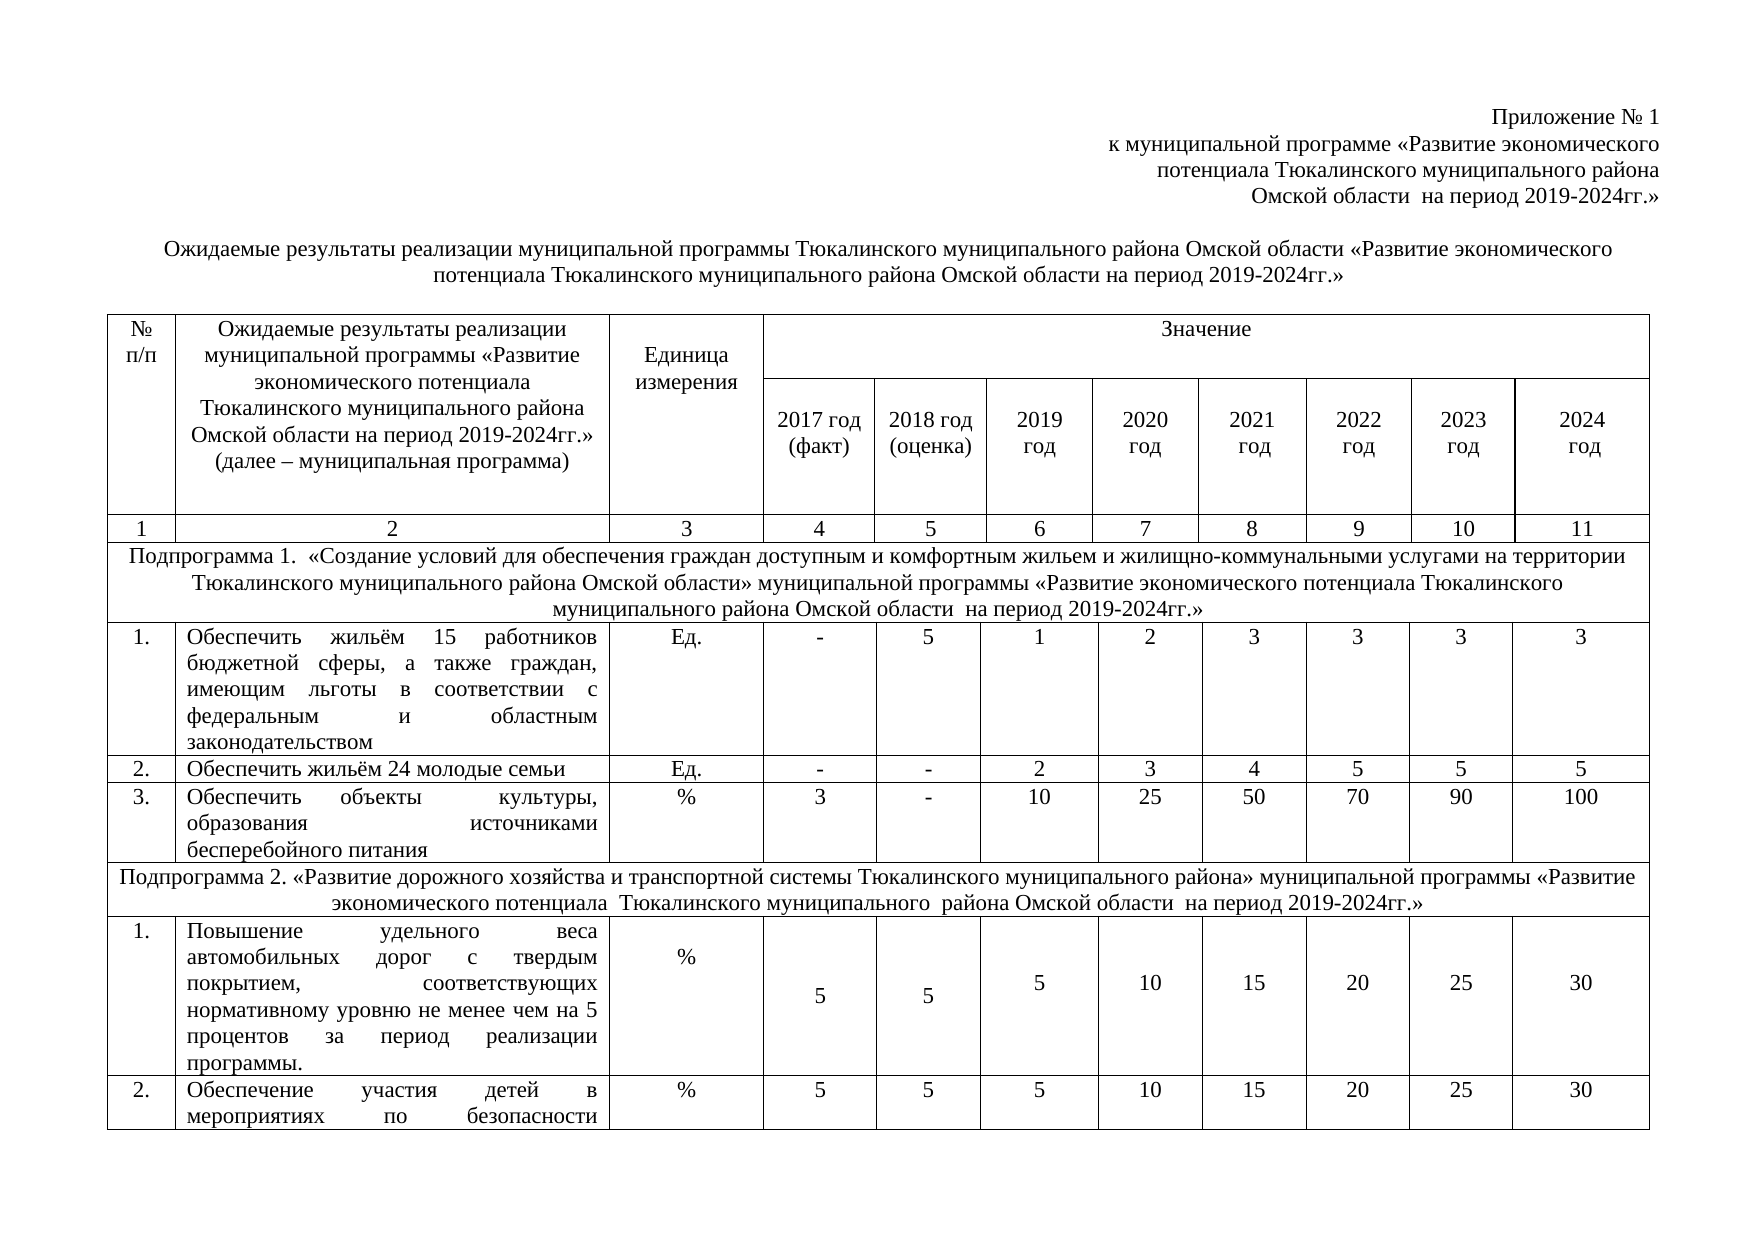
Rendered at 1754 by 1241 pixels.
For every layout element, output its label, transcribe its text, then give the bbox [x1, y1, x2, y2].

table_cell 3 [610, 515, 763, 542]
table_cell 1 [981, 623, 1098, 754]
table_cell Повышение удельного веса автомобильных дорог с твердым покрытием, соответствующих нормативному уровню не менее чем на 5 процентов за период реализации программы. [176, 917, 609, 1075]
table_cell 50 [1203, 783, 1306, 862]
table_cell 5 [877, 623, 980, 754]
table_cell 7 [1093, 515, 1198, 542]
table_cell 2. [108, 1076, 175, 1129]
table_cell 2024 год [1516, 379, 1649, 514]
table_cell 6 [987, 515, 1092, 542]
table_cell 25 [1410, 1076, 1512, 1129]
text Приложение № 1 [118, 103, 1660, 130]
table_cell Обеспечить объекты культуры, образования источниками бесперебойного питания [176, 783, 609, 862]
table_cell 4 [764, 515, 874, 542]
table_cell 5 [981, 1076, 1098, 1129]
table_cell 3 [1099, 756, 1202, 782]
text Омской области на период 2019-2024гг.» [118, 182, 1660, 209]
table_cell 10 [981, 783, 1098, 862]
table_cell 90 [1410, 783, 1512, 862]
table_cell - [764, 623, 876, 754]
table_cell 2018 год (оценка) [875, 379, 986, 514]
text к муниципальной программе «Развитие экономического [118, 130, 1660, 156]
table_cell 1. [108, 917, 175, 1075]
table_cell 5 [877, 917, 980, 1075]
table_cell 5 [1307, 756, 1409, 782]
table_cell 1 [108, 515, 175, 542]
table_cell 11 [1516, 515, 1649, 542]
table_cell 5 [764, 1076, 876, 1129]
table_cell Обеспечить жильём 15 работников бюджетной сферы, а также граждан, имеющим льготы в соответствии с федеральным и областным законодательством [176, 623, 609, 754]
table_cell 5 [981, 917, 1098, 1075]
table_cell 10 [1099, 917, 1202, 1075]
table_cell - [877, 756, 980, 782]
table_cell 5 [764, 917, 876, 1075]
table_cell 2019 год [987, 379, 1092, 514]
table_cell 1. [108, 623, 175, 754]
table_cell 2. [108, 756, 175, 782]
text Ожидаемые результаты реализации муниципальной программы Тюкалинского муниципального района Омской области «Развитие экономического потенциала Тюкалинского муниципального района Омской области на период 2019-2024гг.» [118, 235, 1660, 288]
table_cell 5 [875, 515, 986, 542]
table_cell 4 [1203, 756, 1306, 782]
table_cell 3 [1203, 623, 1306, 754]
table_cell 20 [1307, 917, 1409, 1075]
table_cell 2020 год [1093, 379, 1198, 514]
table_cell - [764, 756, 876, 782]
table_cell 2022 год [1307, 379, 1411, 514]
table_cell 3 [1307, 623, 1409, 754]
table_cell Подпрограмма 2. «Развитие дорожного хозяйства и транспортной системы Тюкалинского муниципального района» муниципальной программы «Развитие экономического потенциала Тюкалинского муниципального района Омской области на период 2019-2024гг.» [108, 863, 1649, 916]
table_cell 25 [1410, 917, 1512, 1075]
table_cell 3 [1513, 623, 1649, 754]
table_cell Подпрограмма 1. «Создание условий для обеспечения граждан доступным и комфортным жильем и жилищно-коммунальными услугами на территории Тюкалинского муниципального района Омской области» муниципальной программы «Развитие экономического потенциала Тюкалинского муниципального района Омской области на период 2019-2024гг.» [108, 543, 1649, 622]
table_header Единица измерения [610, 315, 763, 514]
table_cell Ед. [610, 756, 763, 782]
table_cell % [610, 1076, 763, 1129]
table_cell % [610, 917, 763, 1075]
table_cell % [610, 783, 763, 862]
table_cell - [877, 783, 980, 862]
text потенциала Тюкалинского муниципального района [118, 156, 1660, 182]
table_cell 3. [108, 783, 175, 862]
table_cell Ед. [610, 623, 763, 754]
table_cell 15 [1203, 1076, 1306, 1129]
table_header Ожидаемые результаты реализации муниципальной программы «Развитие экономического потенциала Тюкалинского муниципального района Омской области на период 2019-2024гг.» (далее – муниципальная программа) [176, 315, 609, 514]
table_cell 20 [1307, 1076, 1409, 1129]
table_cell 2 [1099, 623, 1202, 754]
table_cell 10 [1412, 515, 1514, 542]
table_header Значение [764, 315, 1649, 378]
table_cell 15 [1203, 917, 1306, 1075]
table_cell 10 [1099, 1076, 1202, 1129]
table_cell 5 [1410, 756, 1512, 782]
table_header № п/п [108, 315, 175, 514]
table_cell Обеспечить жильём 24 молодые семьи [176, 756, 609, 782]
table_cell 3 [1410, 623, 1512, 754]
table_cell 2023 год [1412, 379, 1514, 514]
table_cell 100 [1513, 783, 1649, 862]
table_cell 9 [1307, 515, 1411, 542]
table_cell 2 [981, 756, 1098, 782]
table_cell 25 [1099, 783, 1202, 862]
table_cell 70 [1307, 783, 1409, 862]
table_cell 2017 год (факт) [764, 379, 874, 514]
table_cell 5 [1513, 756, 1649, 782]
table_cell 30 [1513, 1076, 1649, 1129]
table_cell 2021 год [1199, 379, 1306, 514]
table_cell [176, 1076, 609, 1129]
table_cell 8 [1199, 515, 1306, 542]
table_cell 5 [877, 1076, 980, 1129]
table_cell 2 [176, 515, 609, 542]
table_cell 3 [764, 783, 876, 862]
table_cell 30 [1513, 917, 1649, 1075]
